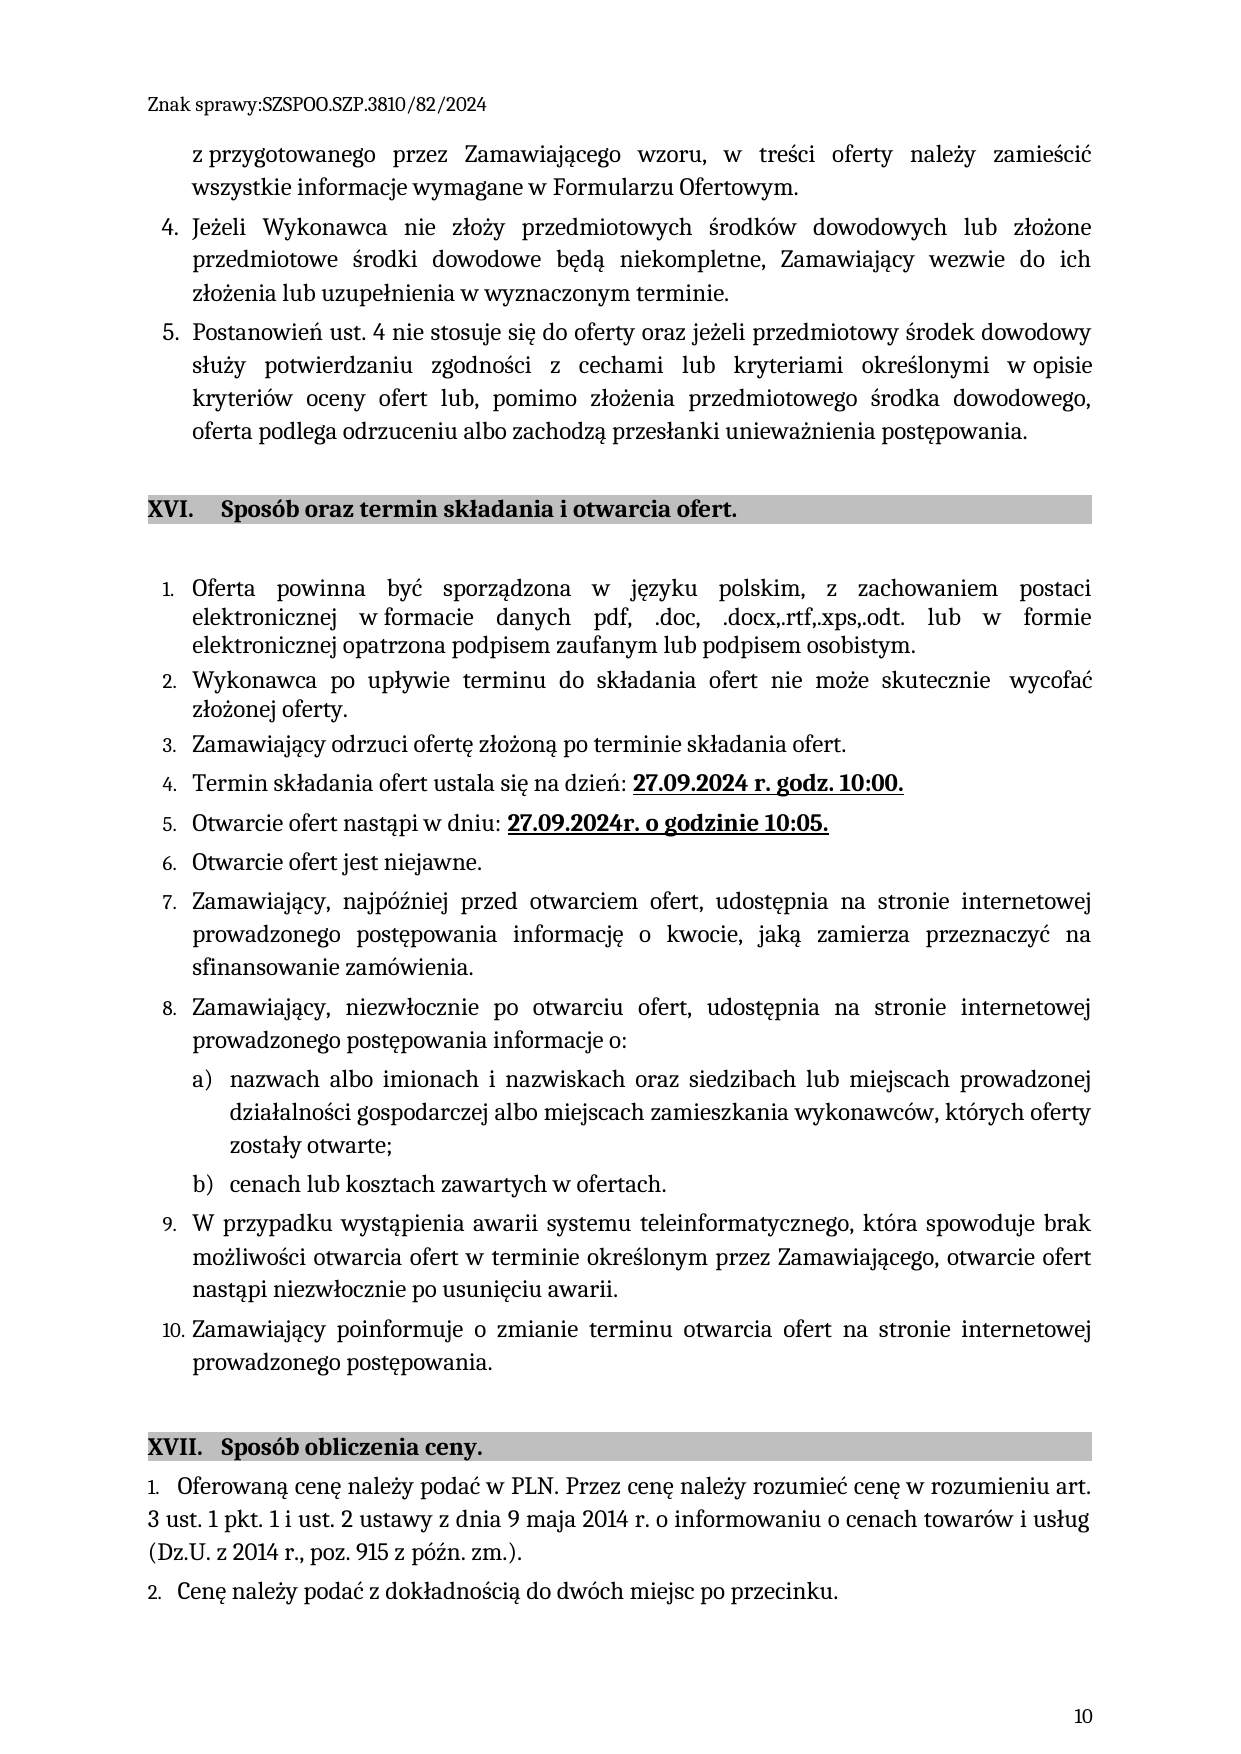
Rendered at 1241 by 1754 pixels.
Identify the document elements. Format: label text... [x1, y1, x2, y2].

subtitle XVII. Sposób obliczenia ceny. [148, 1432, 1092, 1461]
list cenach lub kosztach zawartych w ofertach. [192, 1170, 1092, 1199]
list nazwach albo imionach i nazwiskach oraz siedzibach lub miejscach prowadzonej działalności gospodarczej albo miejscach zamieszkania wykonawców, których oferty zostały otwarte; [192, 1065, 1092, 1159]
list Oferowaną cenę należy podać w PLN. Przez cenę należy rozumieć cenę w rozumieniu art. 3 ust. 1 pkt. 1 i ust. 2 ustawy z dnia 9 maja 2014 r. o informowaniu o cenach towarów i usług (Dz.U. z 2014 r., poz. 915 z późn. zm.). [148, 1472, 1092, 1567]
list Zamawiający odrzuci ofertę złożoną po terminie składania ofert. [162, 730, 1092, 759]
text 5. Postanowień ust. 4 nie stosuje się do oferty oraz jeżeli przedmiotowy środek dowodowy służy potwierdzaniu zgodności z cechami lub kryteriami określonymi w opisie kryteriów oceny ofert lub, pomimo złożenia przedmiotowego środka dowodowego, oferta podlega odrzuceniu albo zachodzą przesłanki unieważnienia postępowania. [162, 318, 1092, 446]
list Termin składania ofert ustala się na dzień: 27.09.2024 r. godz. 10:00. [162, 769, 1092, 798]
list Wykonawca po upływie terminu do składania ofert nie może skutecznie wycofać złożonej oferty. [162, 666, 1092, 724]
list Cenę należy podać z dokładnością do dwóch miejsc po przecinku. [148, 1577, 1092, 1606]
list Zamawiający, niezwłocznie po otwarciu ofert, udostępnia na stronie internetowej prowadzonego postępowania informacje o: [162, 992, 1092, 1054]
list Zamawiający poinformuje o zmianie terminu otwarcia ofert na stronie internetowej prowadzonego postępowania. [162, 1315, 1092, 1376]
list Otwarcie ofert nastąpi w dniu: 27.09.2024r. o godzinie 10:05. [162, 809, 1092, 837]
list Sposób oraz termin składania i otwarcia ofert. [148, 495, 1092, 524]
list W przypadku wystąpienia awarii systemu teleinformatycznego, która spowoduje brak możliwości otwarcia ofert w terminie określonym przez Zamawiającego, otwarcie ofert nastąpi niezwłocznie po usunięciu awarii. [162, 1209, 1092, 1304]
list Zamawiający, najpóźniej przed otwarciem ofert, udostępnia na stronie internetowej prowadzonego postępowania informację o kwocie, jaką zamierza przeznaczyć na sfinansowanie zamówienia. [162, 887, 1092, 982]
text 4. Jeżeli Wykonawca nie złoży przedmiotowych środków dowodowych lub złożone przedmiotowe środki dowodowe będą niekompletne, Zamawiający wezwie do ich złożenia lub uzupełnienia w wyznaczonym terminie. [161, 212, 1092, 307]
list Otwarcie ofert jest niejawne. [162, 848, 1092, 877]
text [161, 140, 1092, 202]
list Oferta powinna być sporządzona w języku polskim, z zachowaniem postaci elektronicznej w formacie danych pdf, .doc, .docx,.rtf,.xps,.odt. lub w formie elektronicznej opatrzona podpisem zaufanym lub podpisem osobistym. [162, 574, 1092, 660]
